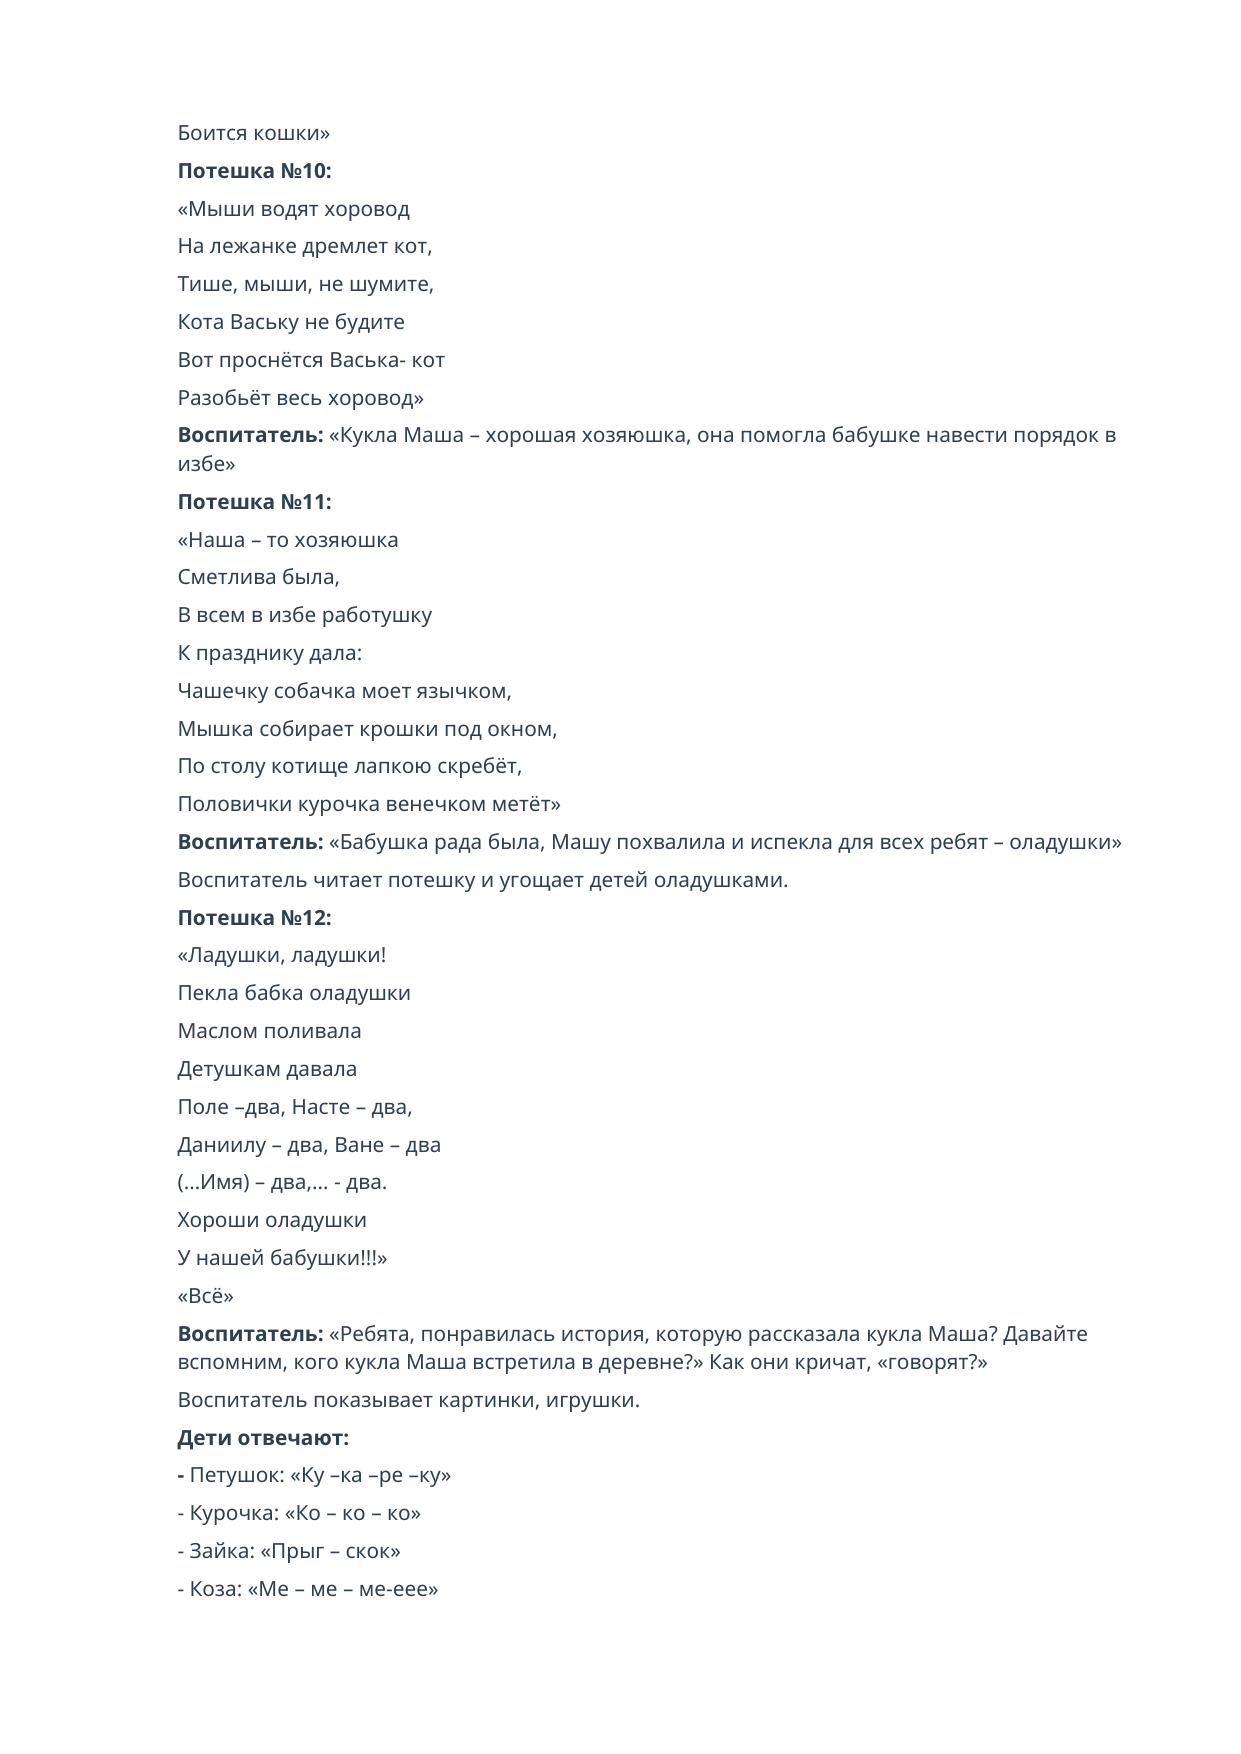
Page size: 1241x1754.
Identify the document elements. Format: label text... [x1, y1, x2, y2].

text Потешка №10: [177, 156, 1152, 184]
text Поле –два, Насте – два, [177, 1092, 1152, 1120]
text Дети отвечают: [177, 1423, 1152, 1451]
text В всем в избе работушку [177, 600, 1152, 629]
text Потешка №12: [177, 903, 1152, 931]
text Кота Ваську не будите [177, 307, 1152, 336]
text Чашечку собачка моет язычком, [177, 676, 1152, 704]
text Половички курочка венечком метёт» [177, 789, 1152, 818]
text «Мыши водят хоровод [177, 194, 1152, 222]
text - Петушок: «Ку –ка –ре –ку» [177, 1461, 1152, 1489]
text Вот проснётся Васька- кот [177, 345, 1152, 373]
text По столу котище лапкою скребёт, [177, 752, 1152, 780]
text Боится кошки» [177, 118, 1152, 147]
text Хороши оладушки [177, 1205, 1152, 1234]
text К празднику дала: [177, 638, 1152, 667]
text «Всё» [177, 1281, 1152, 1309]
text «Наша – то хозяюшка [177, 525, 1152, 553]
text Воспитатель показывает картинки, игрушки. [177, 1385, 1152, 1413]
text Пекла бабка оладушки [177, 978, 1152, 1007]
text Мышка собирает крошки под окном, [177, 714, 1152, 742]
text Даниилу – два, Ване – два [177, 1130, 1152, 1158]
text Воспитатель: «Бабушка рада была, Машу похвалила и испекла для всех ребят – оладушки» [177, 827, 1152, 856]
text Тише, мыши, не шумите, [177, 269, 1152, 298]
text Потешка №11: [177, 487, 1152, 515]
text Сметлива была, [177, 562, 1152, 591]
text Воспитатель читает потешку и угощает детей оладушками. [177, 865, 1152, 893]
text Разобьёт весь хоровод» [177, 383, 1152, 411]
text (…Имя) – два,… - два. [177, 1167, 1152, 1196]
text Воспитатель: «Ребята, понравилась история, которую рассказала кукла Маша? Давайте вспомним, кого кукла Маша встретила в деревне?» Как они кричат, «говорят?» [177, 1319, 1152, 1376]
text - Коза: «Ме – ме – ме-еее» [177, 1574, 1152, 1602]
text У нашей бабушки!!!» [177, 1243, 1152, 1272]
text «Ладушки, ладушки! [177, 941, 1152, 969]
text На лежанке дремлет кот, [177, 232, 1152, 260]
text Маслом поливала [177, 1016, 1152, 1045]
text Воспитатель: «Кукла Маша – хорошая хозяюшка, она помогла бабушке навести порядок в избе» [177, 421, 1152, 477]
text - Курочка: «Ко – ко – ко» [177, 1498, 1152, 1527]
text - Зайка: «Прыг – скок» [177, 1536, 1152, 1565]
text Детушкам давала [177, 1054, 1152, 1082]
